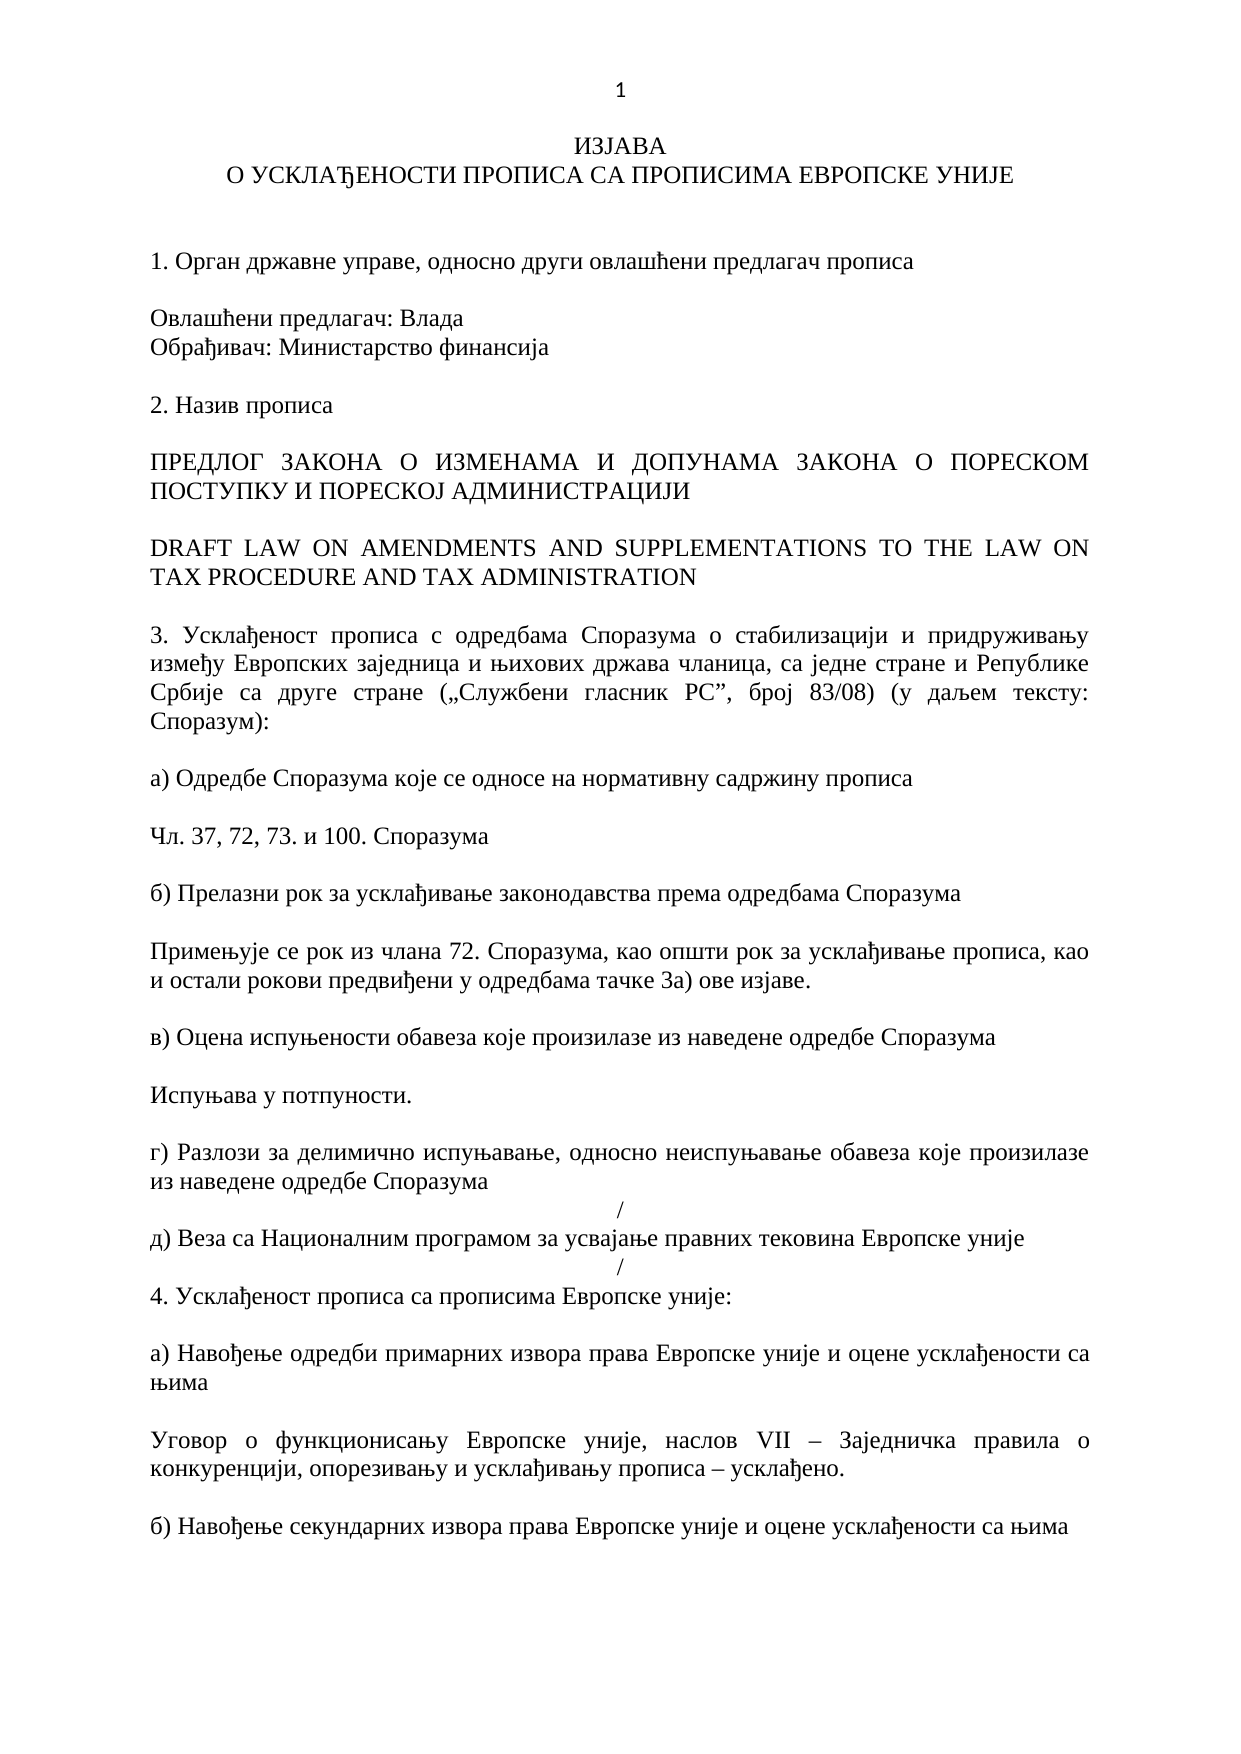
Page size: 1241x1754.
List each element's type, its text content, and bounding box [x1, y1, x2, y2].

text ИЗЈАВA [150, 131, 1090, 160]
text Испуњава у потпуности. [150, 1080, 1090, 1108]
text 3. Усклађеност прописа с одредбама Споразума о стабилизацији и придруживању између Европских заједница и њихових држава чланица, са једне стране и Републике Србије са друге стране („Службени гласник РС”, број 83/08) (у даљем тексту: Споразум): [150, 620, 1090, 735]
text б) Навођење секундарних извора права Европске уније и оцене усклађености са њима [150, 1511, 1090, 1540]
text в) Оцена испуњености обавеза које произилазе из наведене одредбе Споразума [150, 1022, 1090, 1051]
text 4. Усклађеност прописа са прописима Европске уније: [150, 1281, 1090, 1310]
text б) Прелазни рок за усклађивање законодавства према одредбама Споразума [150, 878, 1090, 907]
text а) Одредбe Споразума којe се односе на нормативну садржину прописа [150, 763, 1090, 792]
text Уговор о функционисању Европске уније, наслов VII – Заједничка правила о конкуренцији, опорезивању и усклађивању прописа – усклађено. [150, 1425, 1090, 1482]
text / [150, 1252, 1090, 1281]
text 2. Назив прописа [150, 390, 1090, 418]
text DRAFT LAW ON AMENDMENTS AND SUPPLEMENTATIONS TO THE LAW ON TAX PROCEDURE AND TAX ADMINISTRATION [150, 533, 1090, 591]
text ПРЕДЛОГ ЗАКОНА О ИЗМЕНАМА И ДОПУНАМА ЗАКОНА О ПОРЕСКОМ ПОСТУПКУ И ПОРЕСКОЈ АДМИНИСТРАЦИЈИ [150, 447, 1090, 505]
text Обрађивач: Министарство финансија [150, 332, 1090, 361]
text Примењује се рок из члана 72. Споразума, као општи рок за усклађивање прописа, као и остали рокови предвиђени у одредбама тачке 3а) ове изјаве. [150, 936, 1090, 993]
text О УСКЛАЂЕНОСТИ ПРОПИСА СА ПРОПИСИМА ЕВРОПСКЕ УНИЈЕ [150, 160, 1090, 188]
text 1. Орган државне управе, односно други овлашћени предлагач прописа [150, 246, 1090, 275]
text а) Навођење одредби примарних извора права Европске уније и оцене усклађености са њима [150, 1338, 1090, 1396]
text Чл. 37, 72, 73. и 100. Споразума [150, 821, 1090, 850]
text д) Веза са Националним програмом за усвајање правних тековина Европске уније [150, 1223, 1090, 1252]
text / [150, 1195, 1090, 1223]
text г) Разлози за делимично испуњавање, односно неиспуњавање обавеза које произилазе из наведене одредбе Споразума [150, 1137, 1090, 1195]
text Овлашћени предлагач: Влада [150, 303, 1090, 332]
